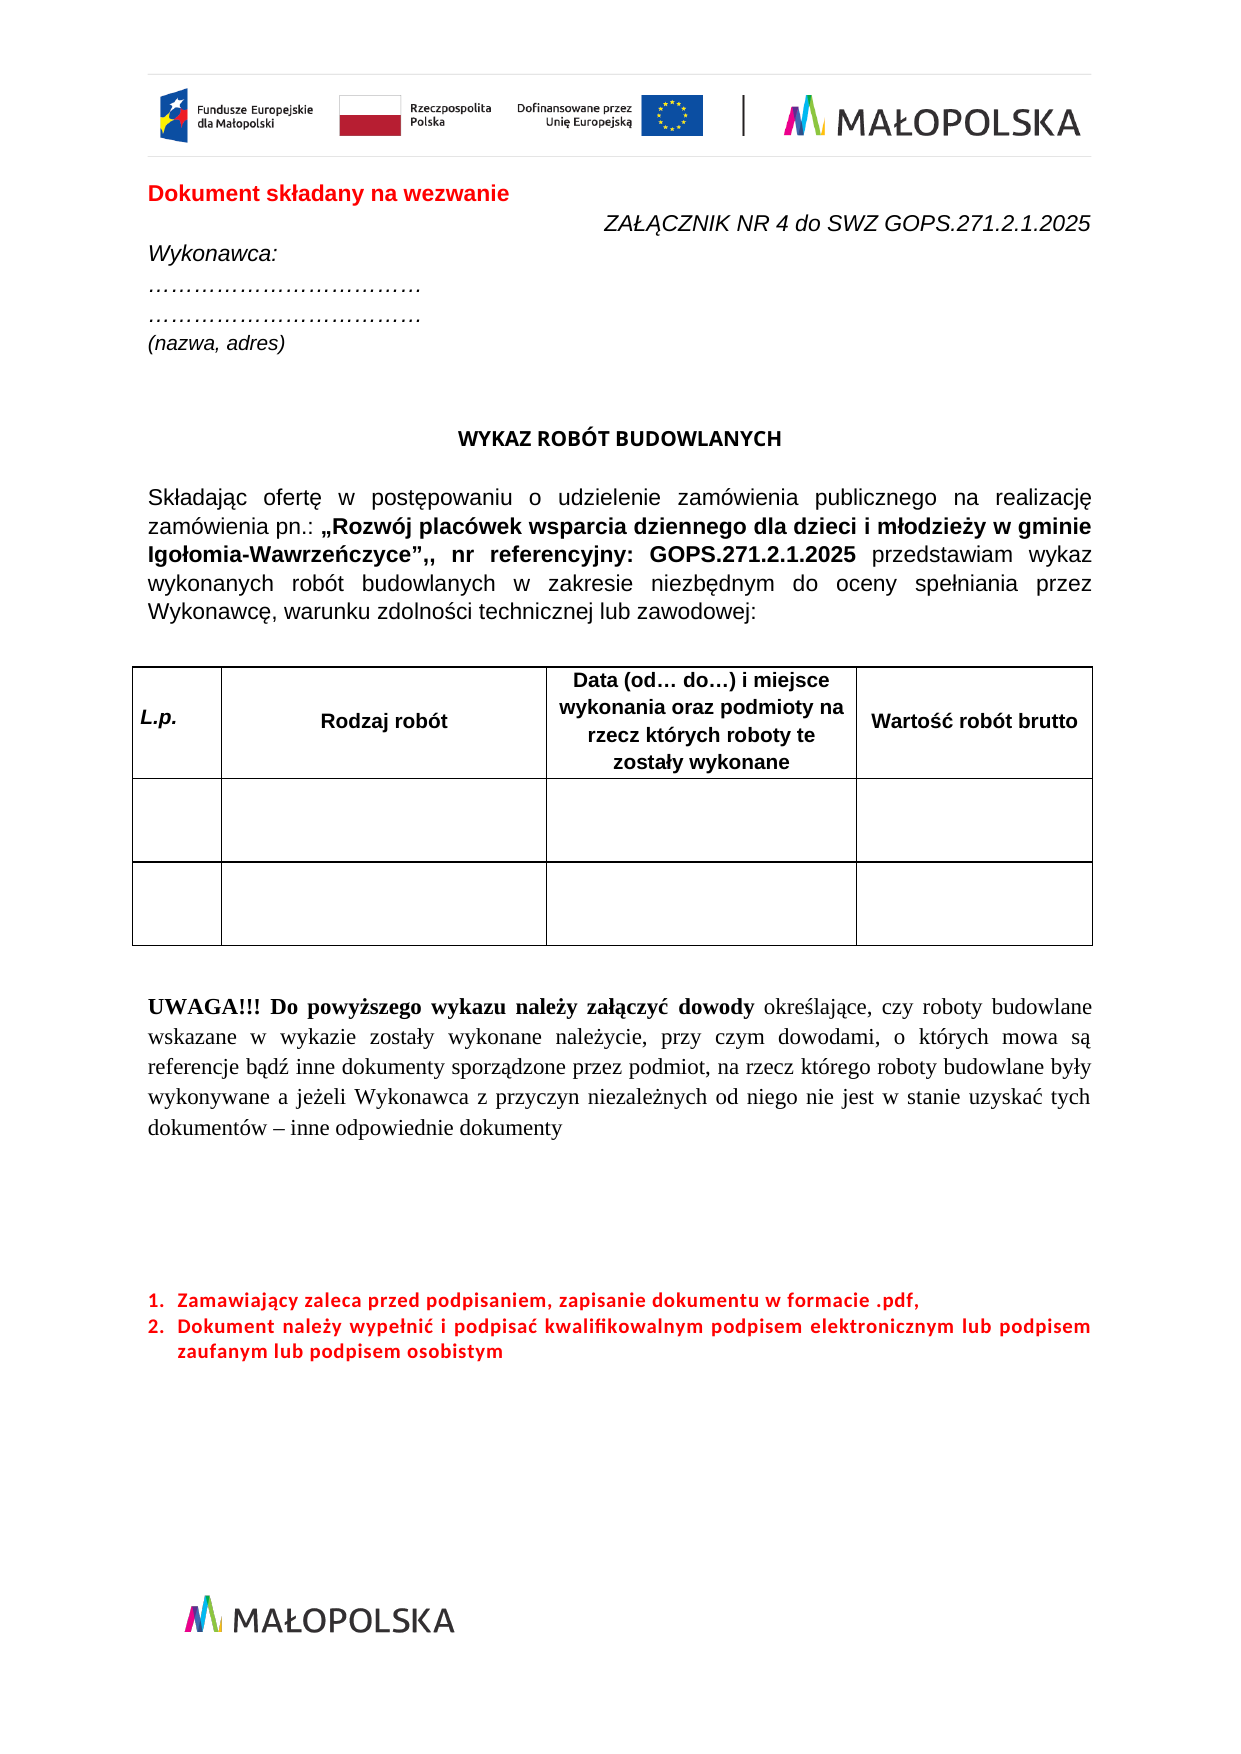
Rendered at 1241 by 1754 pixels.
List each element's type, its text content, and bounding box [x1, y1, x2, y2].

table_header L.p. [133, 668, 221, 778]
table_cell [857, 863, 1092, 945]
text Dokument składany na wezwanie [148, 180, 1093, 206]
text Wykonawca: [148, 240, 1093, 267]
text WYKAZ ROBÓT BUDOWLANYCH [148, 424, 1093, 453]
text ……………………………… [148, 301, 1093, 327]
table_cell [222, 779, 546, 861]
list Dokument należy wypełnić i podpisać kwalifikowalnym podpisem elektronicznym lub podpisem zaufanym lub podpisem osobistym [148, 1313, 1093, 1364]
text UWAGA!!! Do powyższego wykazu należy załączyć dowody określające, czy roboty budowlane wskazane w wykazie zostały wykonane należycie, przy czym dowodami, o których mowa są referencje bądź inne dokumenty sporządzone przez podmiot, na rzecz którego roboty budowlane były wykonywane a jeżeli Wykonawca z przyczyn niezależnych od niego nie jest w stanie uzyskać tych dokumentów – inne odpowiednie dokumenty [148, 993, 1093, 1140]
picture [162, 1578, 477, 1650]
table_cell [133, 863, 221, 945]
table_cell [222, 863, 546, 945]
table_cell [857, 779, 1092, 861]
text Składając ofertę w postępowaniu o udzielenie zamówienia publicznego na realizację zamówienia pn.: „Rozwój placówek wsparcia dziennego dla dzieci i młodzieży w gminie Igołomia-Wawrzeńczyce”,, nr referencyjny: GOPS.271.2.1.2025 przedstawiam wykaz wykonanych robót budowlanych w zakresie niezbędnym do oceny spełniania przez Wykonawcę, warunku zdolności technicznej lub zawodowej: [148, 484, 1093, 624]
text ……………………………… [148, 271, 1093, 297]
table_header Wartość robót brutto [857, 668, 1092, 778]
text (nazwa, adres) [148, 331, 1093, 355]
table_cell [547, 779, 856, 861]
table_cell [547, 863, 856, 945]
table_cell [133, 779, 221, 861]
text ZAŁĄCZNIK NR 4 do SWZ GOPS.271.2.1.2025 [148, 210, 1093, 237]
list Zamawiający zaleca przed podpisaniem, zapisanie dokumentu w formacie .pdf, [148, 1288, 1093, 1313]
table_header Rodzaj robót [222, 668, 546, 778]
picture [147, 73, 1092, 157]
table_header Data (od… do…) i miejsce wykonania oraz podmioty na rzecz których roboty te zostały wykonane [547, 668, 856, 778]
